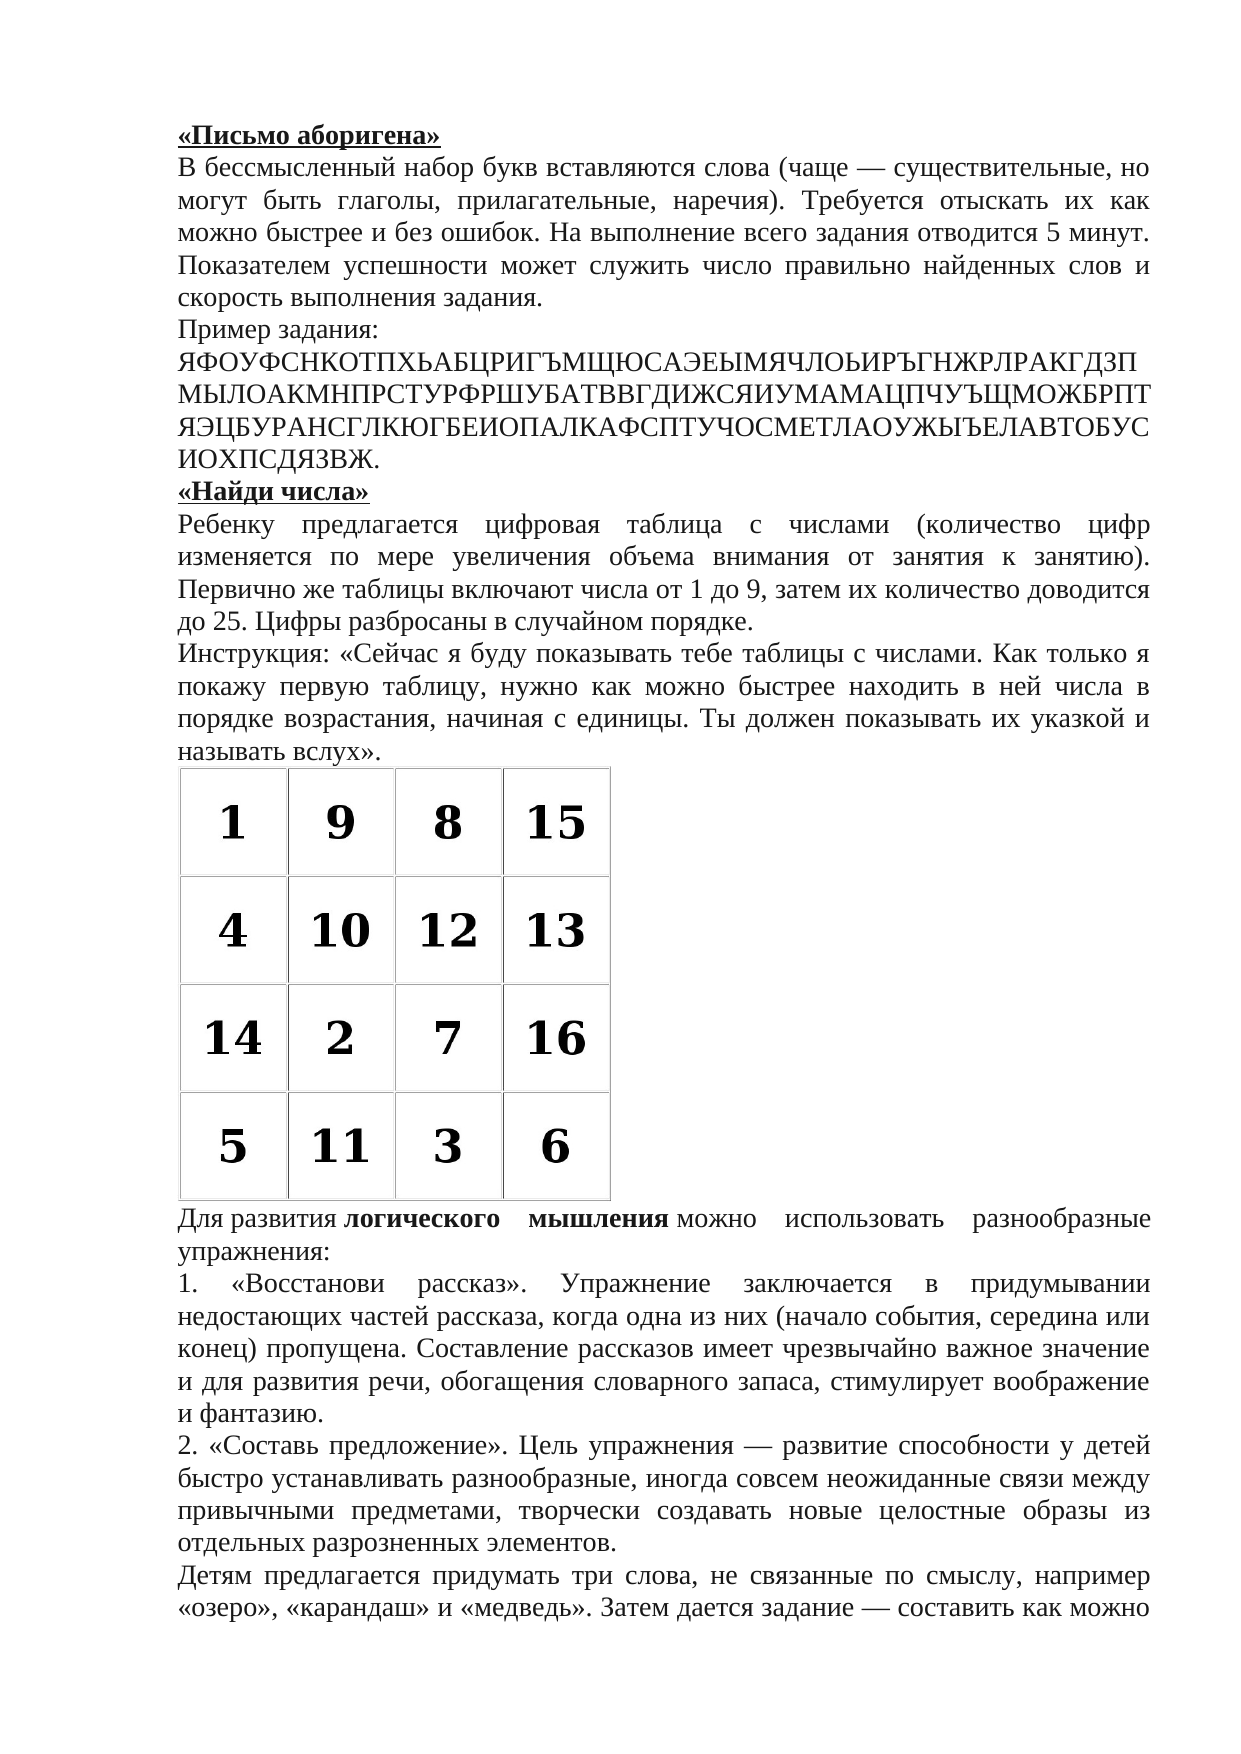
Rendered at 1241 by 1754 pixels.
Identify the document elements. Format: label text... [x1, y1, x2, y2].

text «Найди числа» [177, 474, 1152, 507]
text Для развития логического мышления можно использовать разнообразные упражнения: [177, 1202, 1152, 1266]
text «Письмо аборигена» [177, 118, 1152, 151]
text Пример задания: [177, 312, 1152, 345]
text 2. «Составь предложение». Цель упражнения — развитие способности у детей быстро устанавливать разнообразные, иногда совсем неожиданные связи между привычными предметами, творчески создавать новые целостные образы из отдельных разрозненных элементов. [177, 1428, 1152, 1558]
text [177, 1558, 1152, 1623]
text Ребенку предлагается цифровая таблица с числами (количество цифр изменяется по мере увеличения объема внимания от занятия к занятию). Первично же таблицы включают числа от 1 до 9, затем их количество доводится до 25. Цифры разбросаны в случайном порядке. [177, 507, 1152, 636]
text 1. «Восстанови рассказ». Упражнение заключается в придумывании недостающих частей рассказа, когда одна из них (начало события, середина или конец) пропущена. Составление рассказов имеет чрезвычайно важное значение и для развития речи, обогащения словарного запаса, стимулирует воображение и фантазию. [177, 1266, 1152, 1428]
text ЯФОУФСНКОТПХЬАБЦРИГЪМЩЮСАЭЕЫМЯЧЛОЬИРЪГНЖРЛРАКГДЗПМЫЛОАКМНПРСТУРФРШУБАТВВГДИЖСЯИУМАМАЦПЧУЪЩМОЖБРПТЯЭЦБУРАНСГЛКЮГБЕИОПАЛКАФСПТУЧОСМЕТЛАОУЖЫЪЕЛАВТОБУСИОХПСДЯЗВЖ. [177, 345, 1152, 474]
text В бессмысленный набор букв вставляются слова (чаще — существительные, но могут быть глаголы, прилагательные, наречия). Требуется отыскать их как можно быстрее и без ошибок. На выполнение всего задания отводится 5 минут. Показателем успешности может служить число правильно найденных слов и скорость выполнения задания. [177, 151, 1152, 312]
text Инструкция: «Сейчас я буду показывать тебе таблицы с числами. Как только я покажу первую таблицу, нужно как можно быстрее находить в ней числа в порядке возрастания, начиная с единицы. Ты должен показывать их указкой и называть вслух». [177, 636, 1152, 766]
picture [177, 766, 611, 1202]
